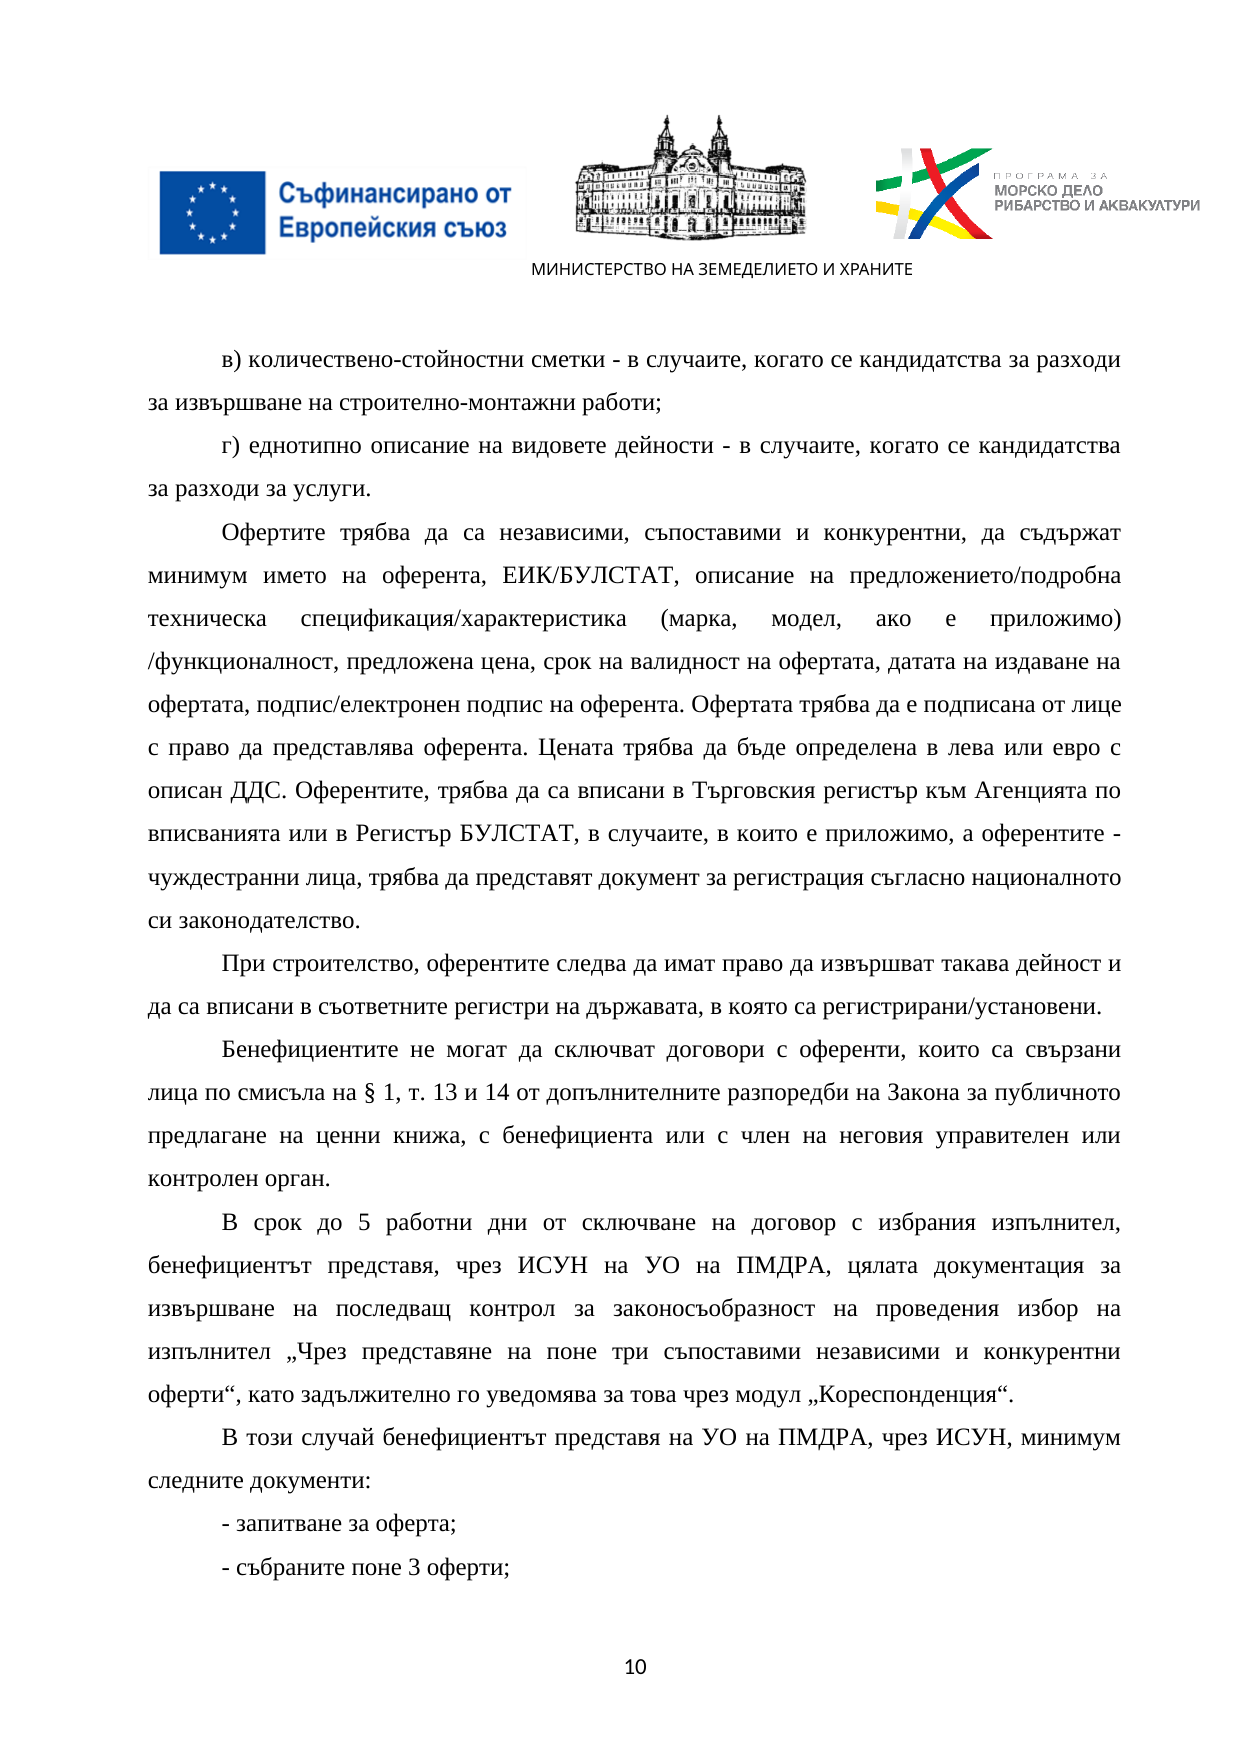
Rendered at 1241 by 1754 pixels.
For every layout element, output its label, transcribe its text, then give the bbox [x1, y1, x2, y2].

text - запитване за оферта; [148, 1508, 1122, 1537]
text При строителство, оферентите следва да имат право да извършват такава дейност и да са вписани в съответните регистри на държавата, в която са регистрирани/установени. [148, 948, 1122, 1020]
text - събраните поне 3 оферти; [148, 1552, 1122, 1580]
text Офертите трябва да са независими, съпоставими и конкурентни, да съдържат минимум името на оферента, ЕИК/БУЛСТАТ, описание на предложението/подробна техническа спецификация/характеристика (марка, модел, ако е приложимо) /функционалност, предложена цена, срок на валидност на офертата, датата на издаване на офертата, подпис/електронен подпис на оферента. Офертата трябва да е подписана от лице с право да представлява оферента. Цената трябва да бъде определена в лева или евро с описан ДДС. Оферентите, трябва да са вписани в Търговския регистър към Агенцията по вписванията или в Регистър БУЛСТАТ, в случаите, в които е приложимо, а оферентите - чуждестранни лица, трябва да представят документ за регистрация съгласно националното си законодателство. [148, 517, 1122, 933]
picture [863, 131, 1213, 262]
text Бенефициентите не могат да сключват договори с оференти, които са свързани лица по смисъла на § 1, т. 13 и 14 от допълнителните разпоредби на Закона за публичното предлагане на ценни книжа, с бенефициента или с член на неговия управителен или контролен орган. [148, 1034, 1122, 1192]
text В срок до 5 работни дни от сключване на договор с избрания изпълнител, бенефициентът представя, чрез ИСУН на УО на ПМДРА, цялата документация за извършване на последващ контрол за законосъобразност на проведения избор на изпълнител „Чрез представяне на поне три съпоставими независими и конкурентни оферти“, като задължително го уведомява за това чрез модул „Кореспонденция“. [148, 1207, 1122, 1408]
picture [147, 166, 528, 261]
picture [569, 112, 814, 243]
text в) количествено-стойностни сметки - в случаите, когато се кандидатства за разходи за извършване на строително-монтажни работи; [148, 344, 1122, 416]
text В този случай бенефициентът представя на УО на ПМДРА, чрез ИСУН, минимум следните документи: [148, 1422, 1122, 1494]
text г) еднотипно описание на видовете дейности - в случаите, когато се кандидатства за разходи за услуги. [148, 430, 1122, 502]
